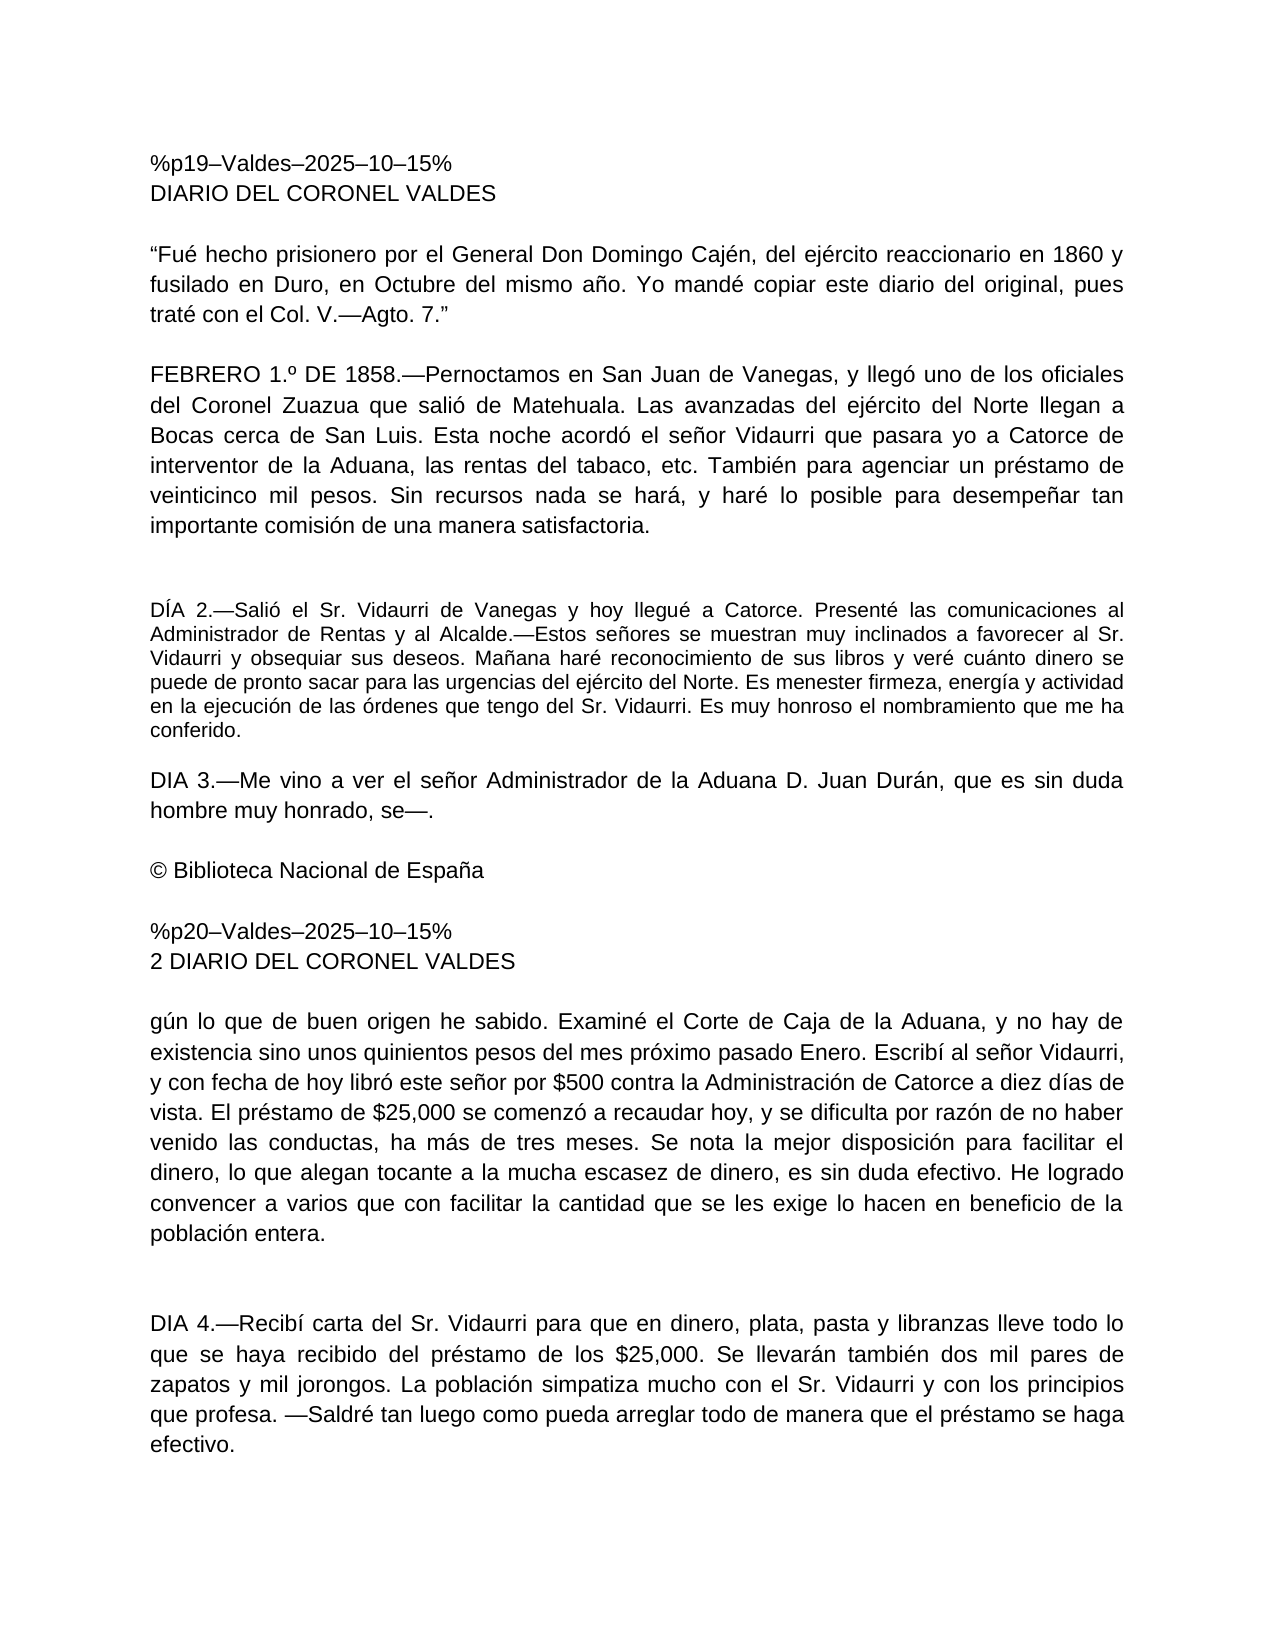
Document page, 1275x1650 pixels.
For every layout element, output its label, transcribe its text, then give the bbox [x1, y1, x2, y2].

text 2 DIARIO DEL CORONEL VALDES [150, 948, 1125, 974]
text DIA 4.—Recibí carta del Sr. Vidaurri para que en dinero, plata, pasta y libranzas lleve todo lo que se haya recibido del préstamo de los $25,000. Se llevarán también dos mil pares de zapatos y mil jorongos. La población simpatiza mucho con el Sr. Vidaurri y con los principios que profesa. —Saldré tan luego como pueda arreglar todo de manera que el préstamo se haga efectivo. [150, 1310, 1125, 1458]
text © Biblioteca Nacional de España [150, 857, 1125, 884]
text DIARIO DEL CORONEL VALDES [150, 180, 1125, 207]
text FEBRERO 1.º DE 1858.—Pernoctamos en San Juan de Vanegas, y llegó uno de los oficiales del Coronel Zuazua que salió de Matehuala. Las avanzadas del ejército del Norte llegan a Bocas cerca de San Luis. Esta noche acordó el señor Vidaurri que pasara yo a Catorce de interventor de la Aduana, las rentas del tabaco, etc. También para agenciar un préstamo de veinticinco mil pesos. Sin recursos nada se hará, y haré lo posible para desempeñar tan importante comisión de una manera satisfactoria. [150, 361, 1125, 569]
text %p19–Valdes–2025–10–15% [150, 150, 1125, 176]
text gún lo que de buen origen he sabido. Examiné el Corte de Caja de la Aduana, y no hay de existencia sino unos quinientos pesos del mes próximo pasado Enero. Escribí al señor Vidaurri, y con fecha de hoy libró este señor por $500 contra la Administración de Catorce a diez días de vista. El préstamo de $25,000 se comenzó a recaudar hoy, y se dificulta por razón de no haber venido las conductas, ha más de tres meses. Se nota la mejor disposición para facilitar el dinero, lo que alegan tocante a la mucha escasez de dinero, es sin duda efectivo. He logrado convencer a varios que con facilitar la cantidad que se les exige lo hacen en beneficio de la población entera. [150, 1008, 1125, 1246]
text %p20–Valdes–2025–10–15% [150, 918, 1125, 944]
text DÍA 2.—Salió el Sr. Vidaurri de Vanegas y hoy llegué a Catorce. Presenté las comunicaciones al Administrador de Rentas y al Alcalde.—Estos señores se muestran muy inclinados a favorecer al Sr. Vidaurri y obsequiar sus deseos. Mañana haré reconocimiento de sus libros y veré cuánto dinero se puede de pronto sacar para las urgencias del ejército del Norte. Es menester firmeza, energía y actividad en la ejecución de las órdenes que tengo del Sr. Vidaurri. Es muy honroso el nombramiento que me ha conferido. [150, 598, 1125, 742]
text DIA 3.—Me vino a ver el señor Administrador de la Aduana D. Juan Durán, que es sin duda hombre muy honrado, se—. [150, 767, 1125, 823]
text “Fué hecho prisionero por el General Don Domingo Cajén, del ejército reaccionario en 1860 y fusilado en Duro, en Octubre del mismo año. Yo mandé copiar este diario del original, pues traté con el Col. V.—Agto. 7.” [150, 241, 1125, 327]
